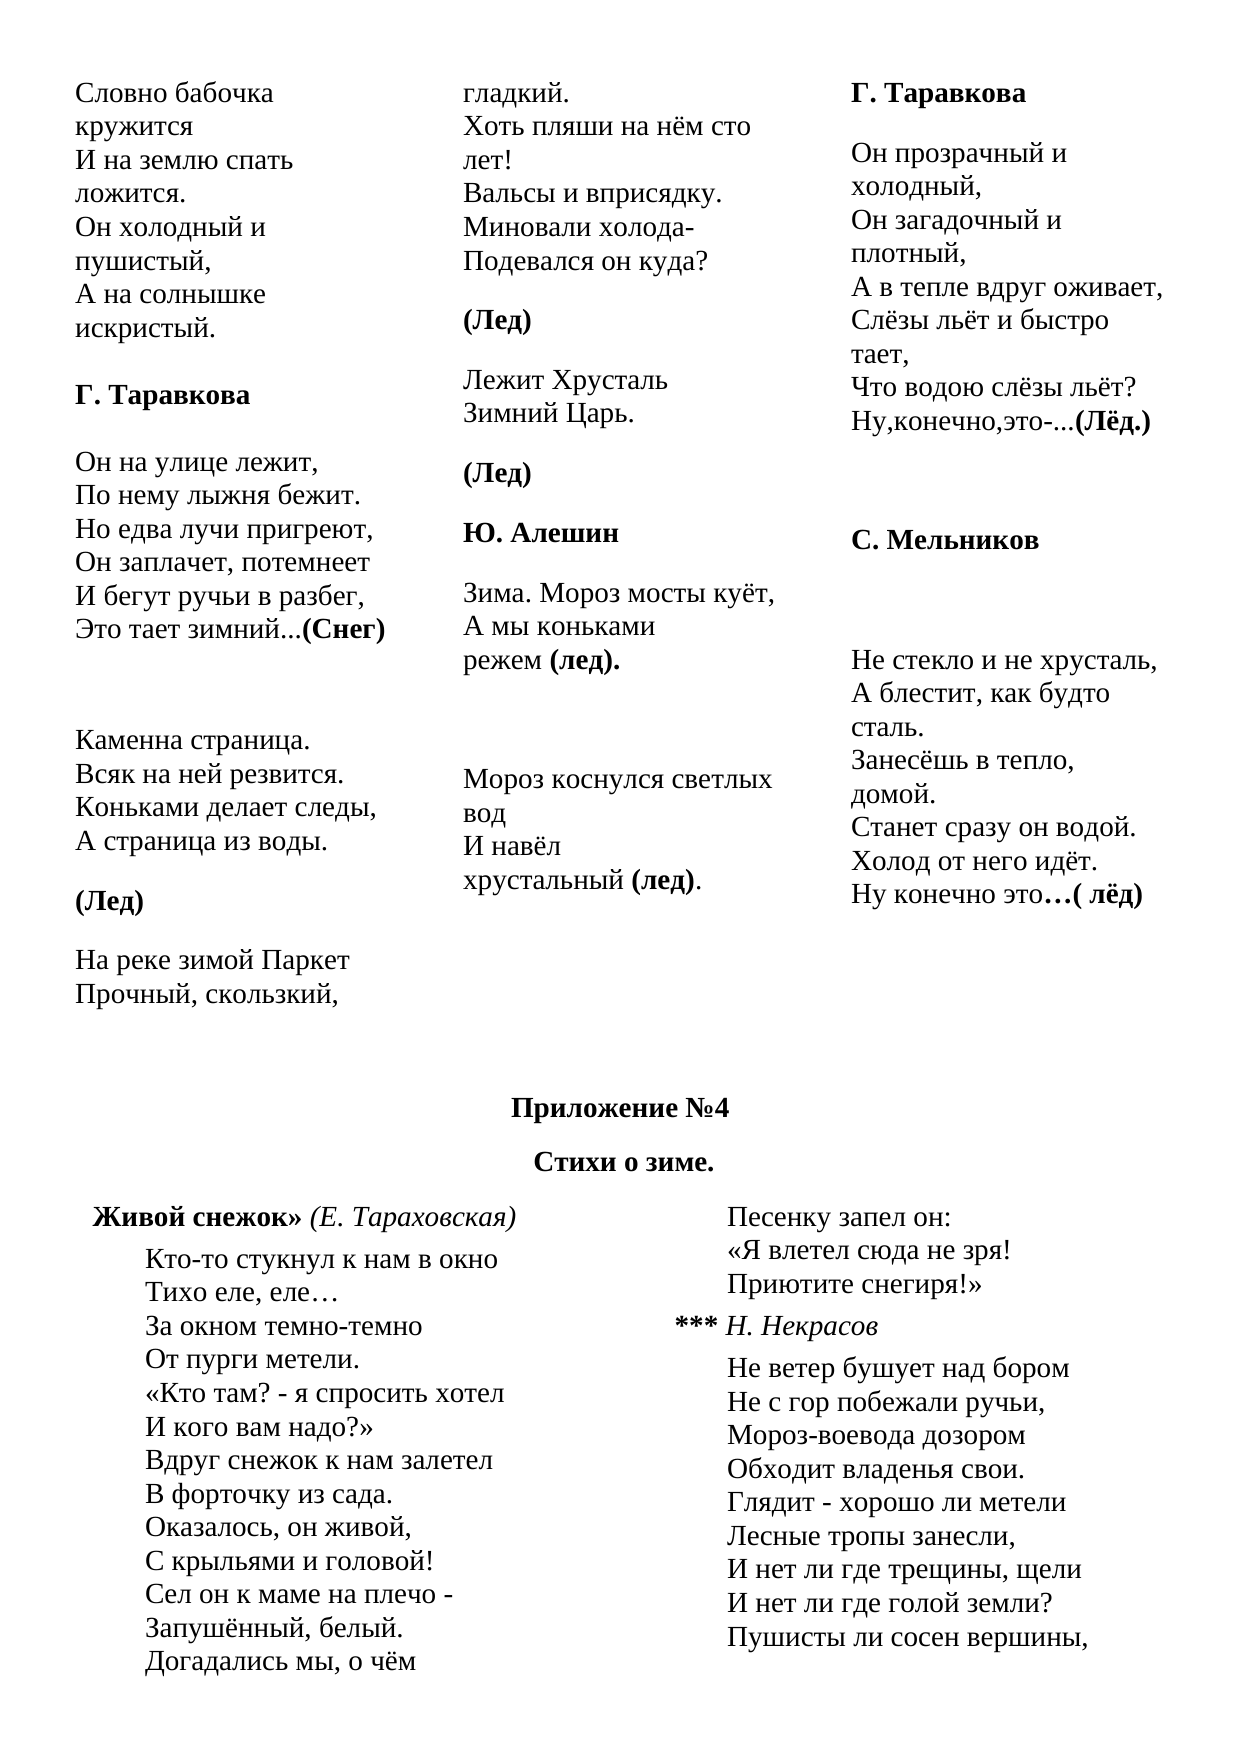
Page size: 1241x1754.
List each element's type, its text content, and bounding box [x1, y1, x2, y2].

text С крыльями и головой! [145, 1543, 513, 1576]
text И нет ли где голой земли? [727, 1585, 1095, 1619]
text Г. Таравкова [75, 377, 389, 410]
text Стихи о зиме. [75, 1144, 1165, 1178]
text На реке зимой Паркет Прочный, скользкий, гладкий. Хоть пляши на нём сто лет! Вальсы и вприсядку. Миновали холода- Подевался он куда? [463, 75, 777, 276]
text За окном темно-темно [145, 1308, 513, 1342]
text Живой снежок» (Е. Тараховская) [75, 1199, 583, 1232]
text Кто-то стукнул к нам в окно [145, 1241, 513, 1274]
text И нет ли где трещины, щели [727, 1552, 1095, 1585]
text Лесные тропы занесли, [727, 1518, 1095, 1552]
text От пурги метели. [145, 1342, 513, 1375]
text (Лед) [463, 455, 777, 489]
text Мороз коснулся светлых вод И навёл хрустальный (лед). [463, 761, 777, 895]
text С. Мельников [851, 522, 1165, 556]
text Пушисты ли сосен вершины, [727, 1619, 1095, 1652]
text И кого вам надо?» [145, 1409, 513, 1442]
text (Лед) [463, 302, 777, 336]
text Сел он к маме на плечо - [145, 1576, 513, 1610]
text Лежит Хрусталь Зимний Царь. [463, 362, 777, 429]
text Песенку запел он: [727, 1199, 1095, 1232]
text Тихо еле, еле… [145, 1274, 513, 1308]
text «Я влетел сюда не зря! [727, 1232, 1095, 1266]
text (Лед) [75, 883, 389, 916]
text В форточку из сада. [145, 1476, 513, 1509]
text Зима. Мороз мосты куёт, А мы коньками режем (лед). [463, 575, 777, 675]
text Не стекло и не хрусталь, А блестит, как будто сталь. Занесёшь в тепло, домой. Станет сразу он водой. Холод от него идёт. Ну конечно это…( лёд) [851, 642, 1165, 910]
text Вдруг снежок к нам залетел [145, 1442, 513, 1476]
text «Кто там? - я спросить хотел [145, 1375, 513, 1409]
text На реке зимой Паркет Прочный, скользкий, гладкий. Хоть пляши на нём сто лет! Вальсы и вприсядку. Миновали холода- Подевался он куда? [75, 942, 389, 1009]
text Он прозрачный и холодный, Он загадочный и плотный, А в тепле вдруг оживает, Слёзы льёт и быстро тает, Что водою слёзы льёт? Ну,конечно,это-...(Лёд.) [851, 135, 1165, 437]
text *** Н. Некрасов [657, 1308, 1165, 1342]
text Словно бабочка кружится И на землю спать ложится. Он холодный и пушистый, А на солнышке искристый. [75, 75, 389, 343]
text Запушённый, белый. [145, 1610, 513, 1643]
text Не с гор побежали ручьи, [727, 1384, 1095, 1417]
text Он на улице лежит, По нему лыжня бежит. Но едва лучи пригреют, Он заплачет, потемнеет И бегут ручьи в разбег, Это тает зимний...(Снег) [75, 444, 389, 645]
text Приложение №4 [75, 1090, 1165, 1123]
text Ю. Алешин [463, 515, 777, 548]
text Мороз-воевода дозором [727, 1417, 1095, 1451]
text Догадались мы, о чём [145, 1643, 513, 1677]
text Глядит - хорошо ли метели [727, 1484, 1095, 1518]
text Каменна страница. Всяк на ней резвится. Коньками делает следы, А страница из воды. [75, 722, 389, 856]
text Г. Таравкова [851, 75, 1165, 108]
text Не ветер бушует над бором [727, 1350, 1095, 1384]
text Обходит владенья свои. [727, 1451, 1095, 1484]
text Приютите снегиря!» [727, 1266, 1095, 1299]
text Оказалось, он живой, [145, 1509, 513, 1543]
